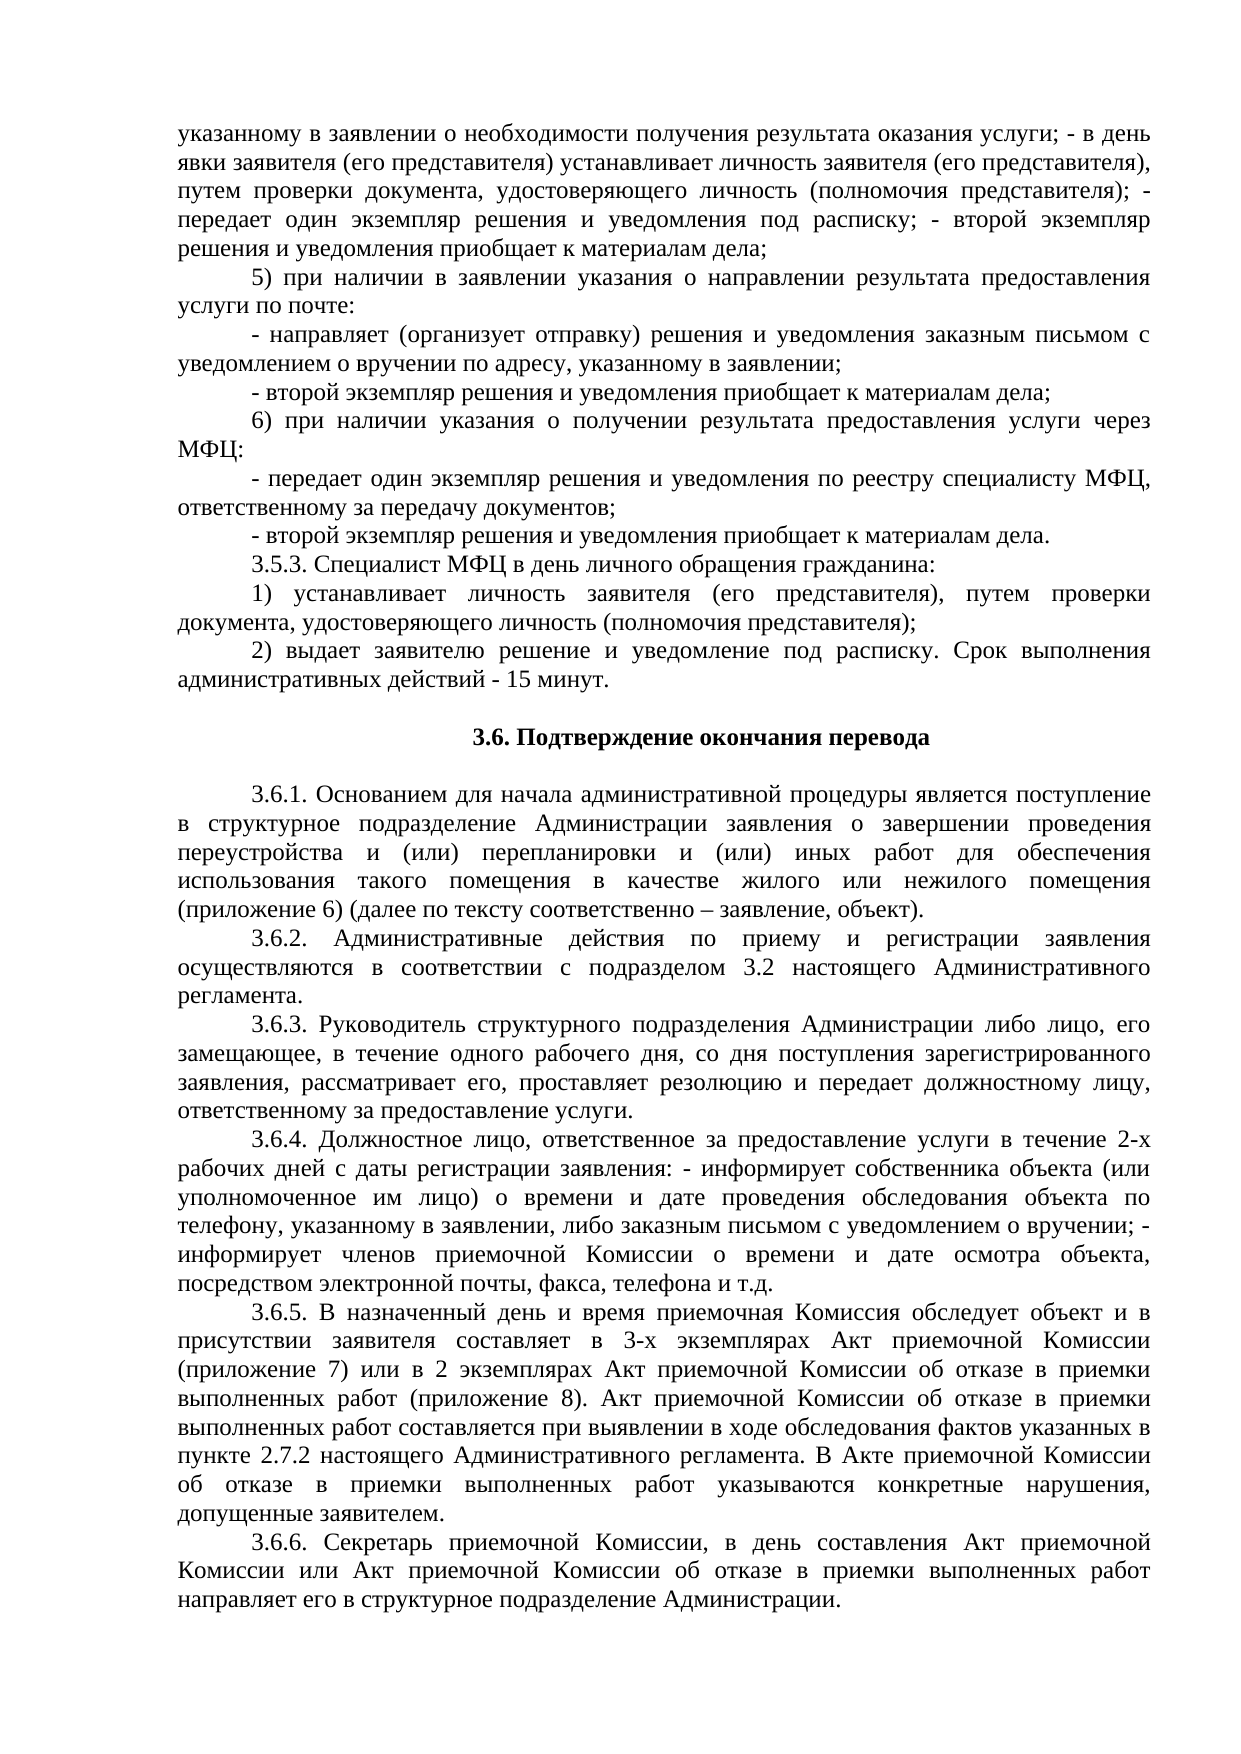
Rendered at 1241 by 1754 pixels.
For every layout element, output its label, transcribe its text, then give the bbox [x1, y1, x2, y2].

text 6) при наличии указания о получении результата предоставления услуги через МФЦ: [177, 406, 1152, 463]
text 3.6.3. Руководитель структурного подразделения Администрации либо лицо, его замещающее, в течение одного рабочего дня, со дня поступления зарегистрированного заявления, рассматривает его, проставляет резолюцию и передает должностному лицу, ответственному за предоставление услуги. [177, 1009, 1152, 1124]
text 3.6.5. В назначенный день и время приемочная Комиссия обследует объект и в присутствии заявителя составляет в 3-х экземплярах Акт приемочной Комиссии (приложение 7) или в 2 экземплярах Акт приемочной Комиссии об отказе в приемки выполненных работ (приложение 8). Акт приемочной Комиссии об отказе в приемки выполненных работ составляется при выявлении в ходе обследования фактов указанных в пункте 2.7.2 настоящего Административного регламента. В Акте приемочной Комиссии об отказе в приемки выполненных работ указываются конкретные нарушения, допущенные заявителем. [177, 1297, 1152, 1527]
text - передает один экземпляр решения и уведомления по реестру специалисту МФЦ, ответственному за передачу документов; [177, 463, 1152, 521]
text - второй экземпляр решения и уведомления приобщает к материалам дела; [177, 377, 1152, 406]
text 5) при наличии в заявлении указания о направлении результата предоставления услуги по почте: [177, 262, 1152, 319]
text 2) выдает заявителю решение и уведомление под расписку. Срок выполнения административных действий - 15 минут. [177, 636, 1152, 693]
text 3.5.3. Специалист МФЦ в день личного обращения гражданина: [177, 549, 1152, 578]
text 3.6. Подтверждение окончания перевода [177, 722, 1152, 751]
text - направляет (организует отправку) решения и уведомления заказным письмом с уведомлением о вручении по адресу, указанному в заявлении; [177, 319, 1152, 377]
text 1) устанавливает личность заявителя (его представителя), путем проверки документа, удостоверяющего личность (полномочия представителя); [177, 578, 1152, 636]
text 3.6.4. Должностное лицо, ответственное за предоставление услуги в течение 2-х рабочих дней с даты регистрации заявления: - информирует собственника объекта (или уполномоченное им лицо) о времени и дате проведения обследования объекта по телефону, указанному в заявлении, либо заказным письмом с уведомлением о вручении; - информирует членов приемочной Комиссии о времени и дате осмотра объекта, посредством электронной почты, факса, телефона и т.д. [177, 1124, 1152, 1297]
text 3.6.6. Секретарь приемочной Комиссии, в день составления Акт приемочной Комиссии или Акт приемочной Комиссии об отказе в приемки выполненных работ направляет его в структурное подразделение Администрации. [177, 1527, 1152, 1613]
text - второй экземпляр решения и уведомления приобщает к материалам дела. [177, 521, 1152, 549]
text 3.6.1. Основанием для начала административной процедуры является поступление в структурное подразделение Администрации заявления о завершении проведения переустройства и (или) перепланировки и (или) иных работ для обеспечения использования такого помещения в качестве жилого или нежилого помещения (приложение 6) (далее по тексту соответственно – заявление, объект). [177, 779, 1152, 923]
text 3.6.2. Административные действия по приему и регистрации заявления осуществляются в соответствии с подразделом 3.2 настоящего Административного регламента. [177, 923, 1152, 1009]
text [177, 118, 1152, 262]
